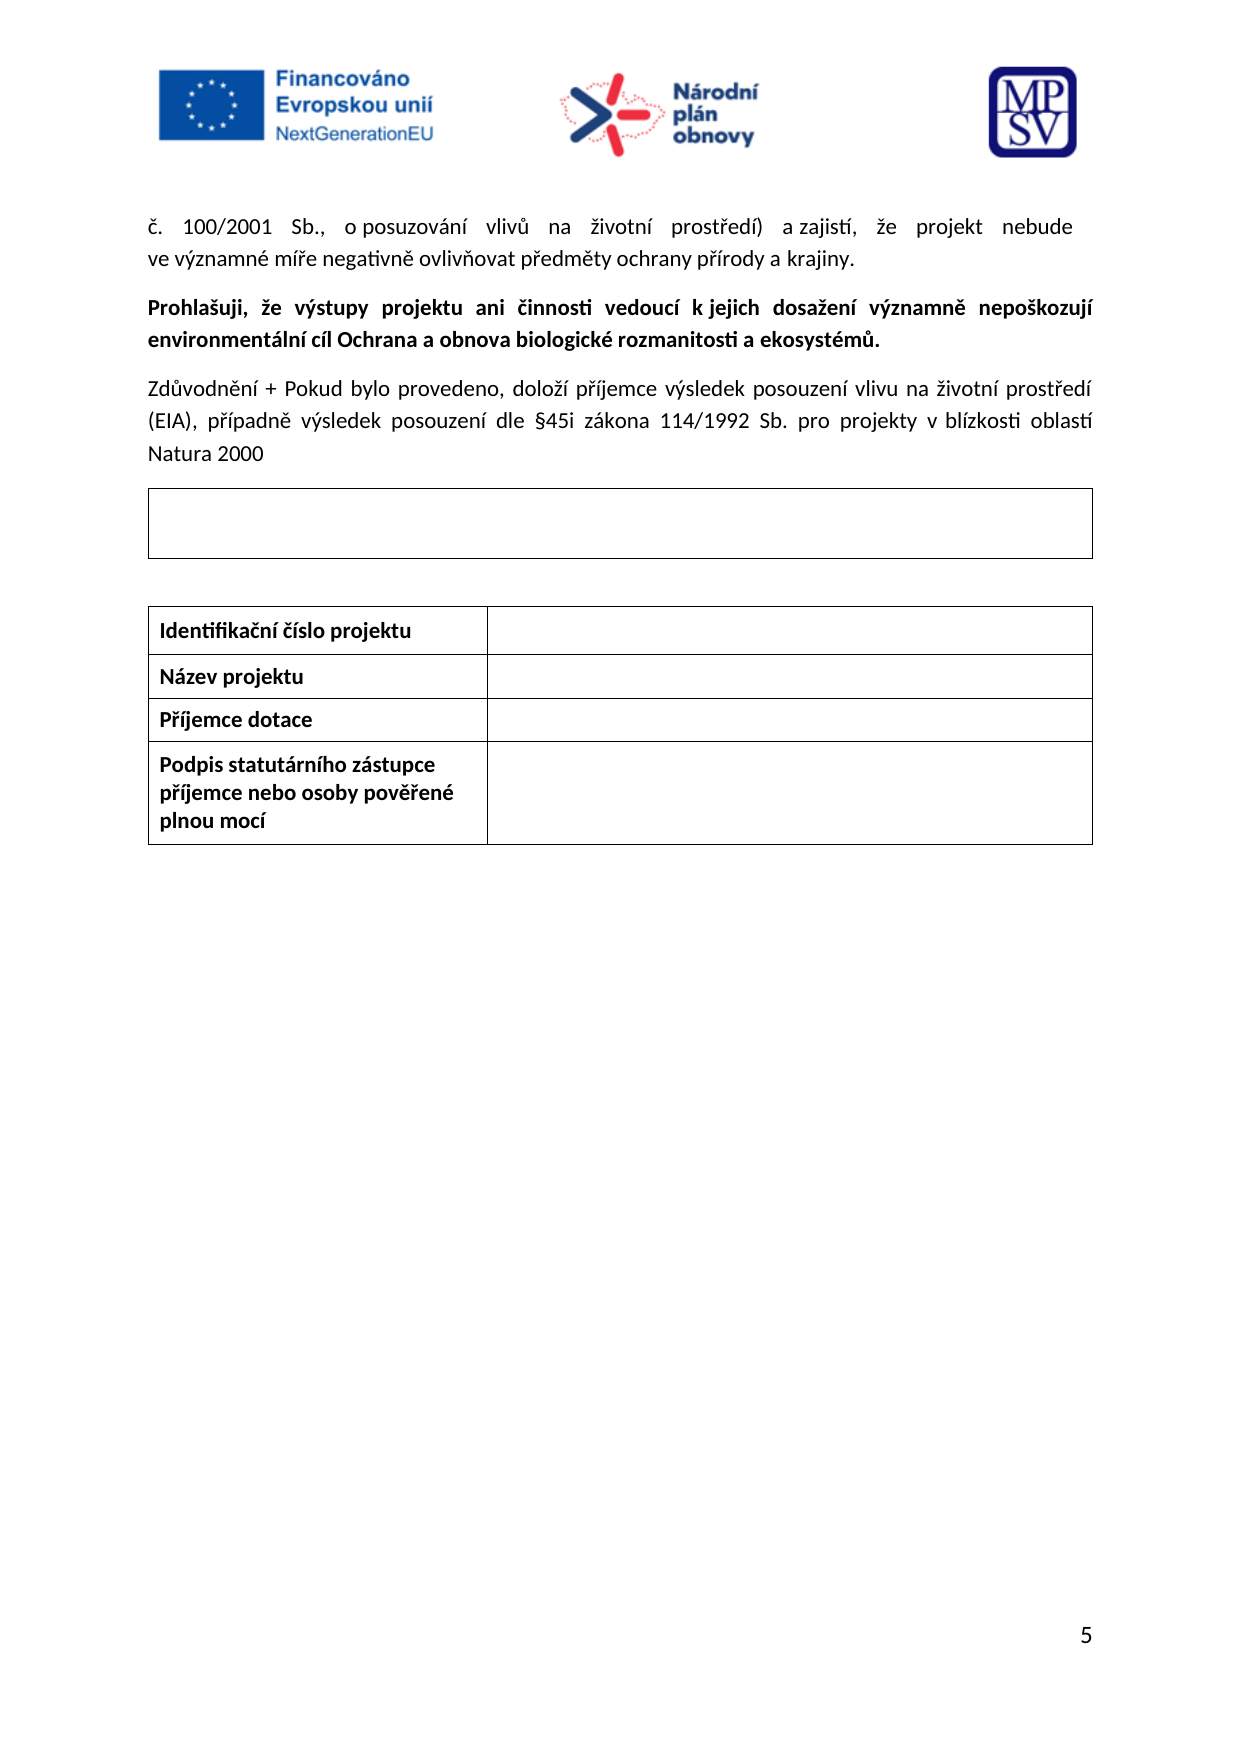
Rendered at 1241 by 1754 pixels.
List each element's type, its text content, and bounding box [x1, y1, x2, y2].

picture [147, 44, 1093, 182]
table_cell [488, 699, 1092, 741]
table_cell Název projektu [149, 655, 487, 697]
text Prohlašuji, že výstupy projektu ani činnosti vedoucí k jejich dosažení významně nepoškozují environmentální cíl Ochrana a obnova biologické rozmanitosti a ekosystémů. [148, 293, 1093, 354]
table_cell Podpis statutárního zástupce příjemce nebo osoby pověřené plnou mocí [149, 742, 487, 843]
table_header [488, 607, 1092, 654]
text Zdůvodnění + Pokud bylo provedeno, doloží příjemce výsledek posouzení vlivu na životní prostředí (EIA), případně výsledek posouzení dle §45i zákona 114/1992 Sb. pro projekty v blízkosti oblastí Natura 2000 [148, 374, 1093, 467]
table_cell [488, 655, 1092, 697]
table_header [149, 489, 1092, 558]
table_cell [488, 742, 1092, 843]
table_cell Příjemce dotace [149, 699, 487, 741]
table_header Identifikační číslo projektu [149, 607, 487, 654]
